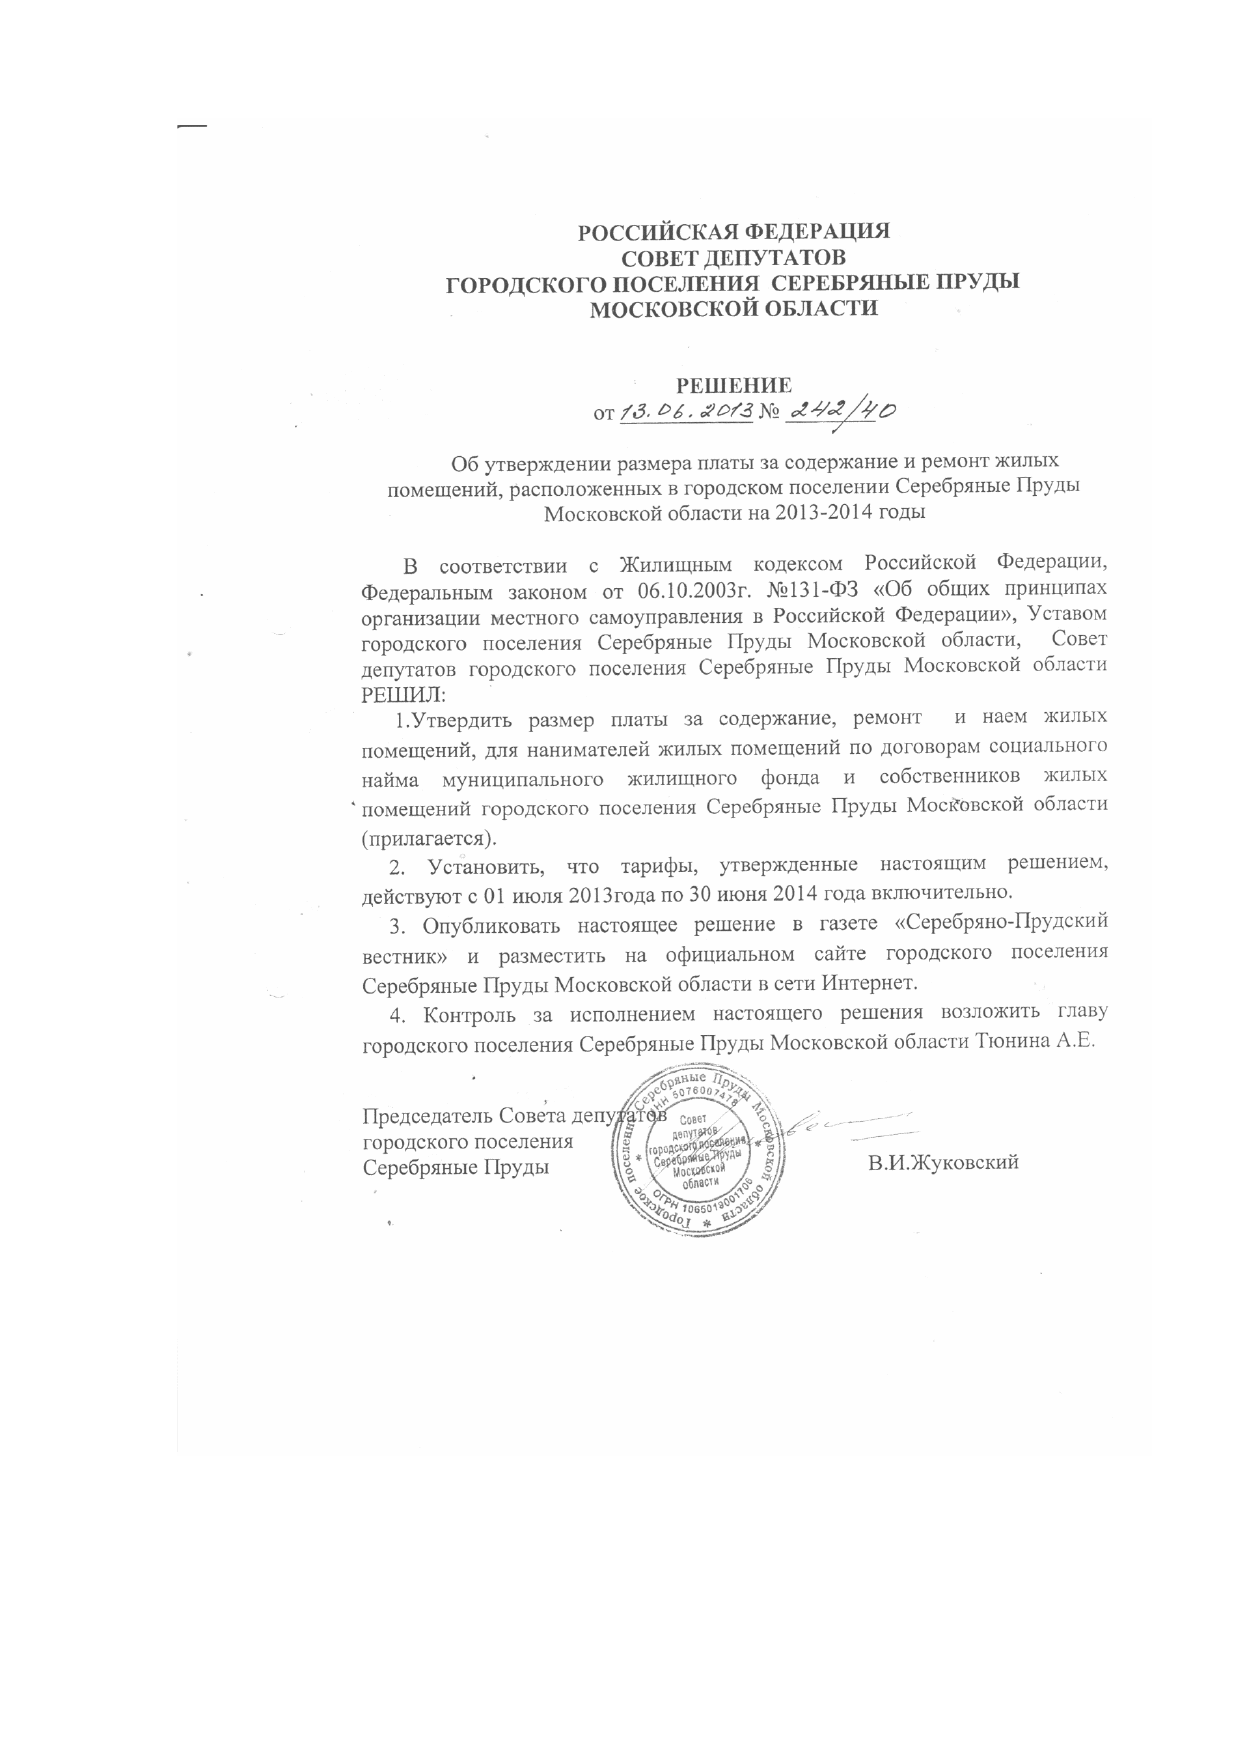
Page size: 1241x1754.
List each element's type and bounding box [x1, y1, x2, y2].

picture [177, 118, 1152, 1456]
